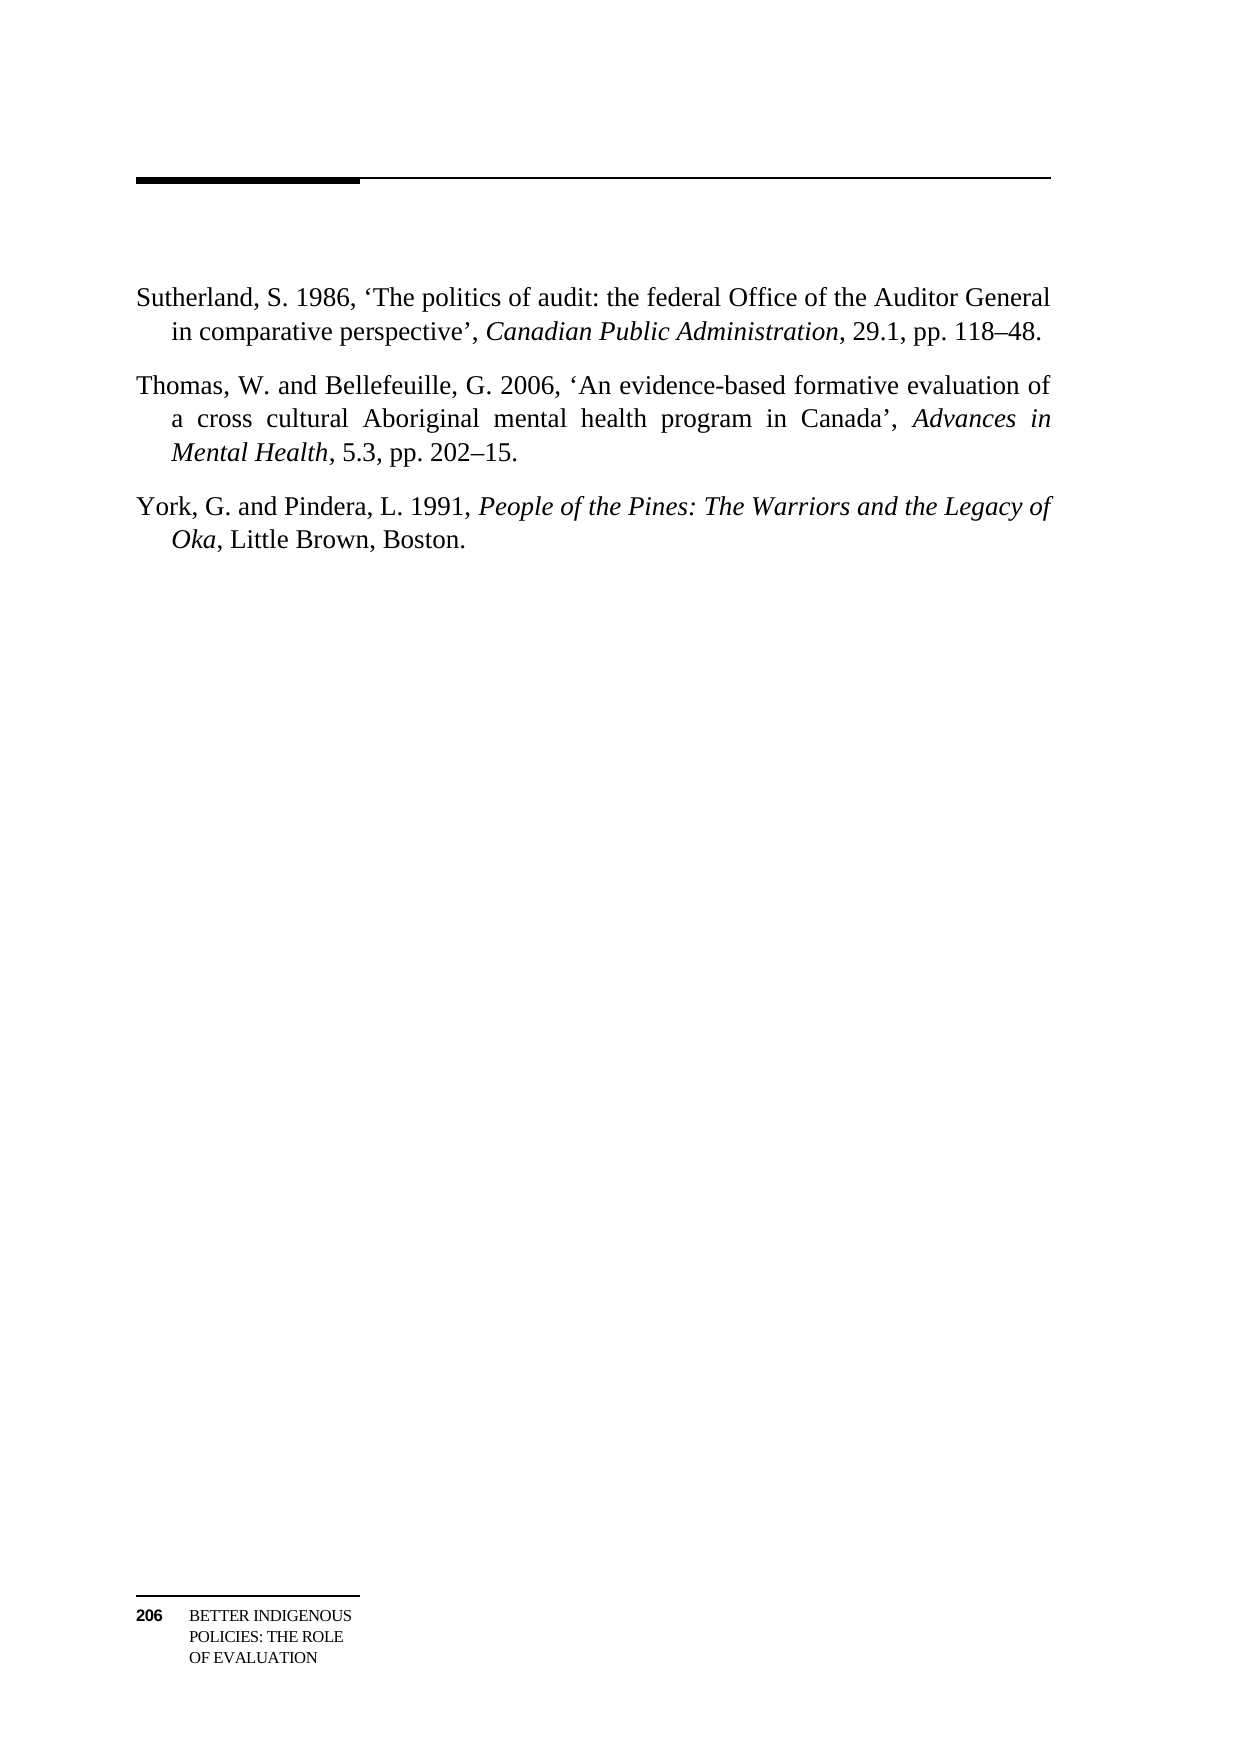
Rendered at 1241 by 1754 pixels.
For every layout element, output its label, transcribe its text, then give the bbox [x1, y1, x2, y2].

text Thomas, W. and Bellefeuille, G. 2006, ‘An evidence-based formative evaluation of a cross cultural Aboriginal mental health program in Canada’, Advances in Mental Health, 5.3, pp. 202–15. [136, 400, 1051, 467]
text York, G. and Pindera, L. 1991, People of the Pines: The Warriors and the Legacy of Oka, Little Brown, Boston. [136, 521, 1051, 554]
text Sutherland, S. 1986, ‘The politics of audit: the federal Office of the Auditor General in comparative perspective’, Canadian Public Administration, 29.1, pp. 118–48. [136, 279, 1051, 346]
